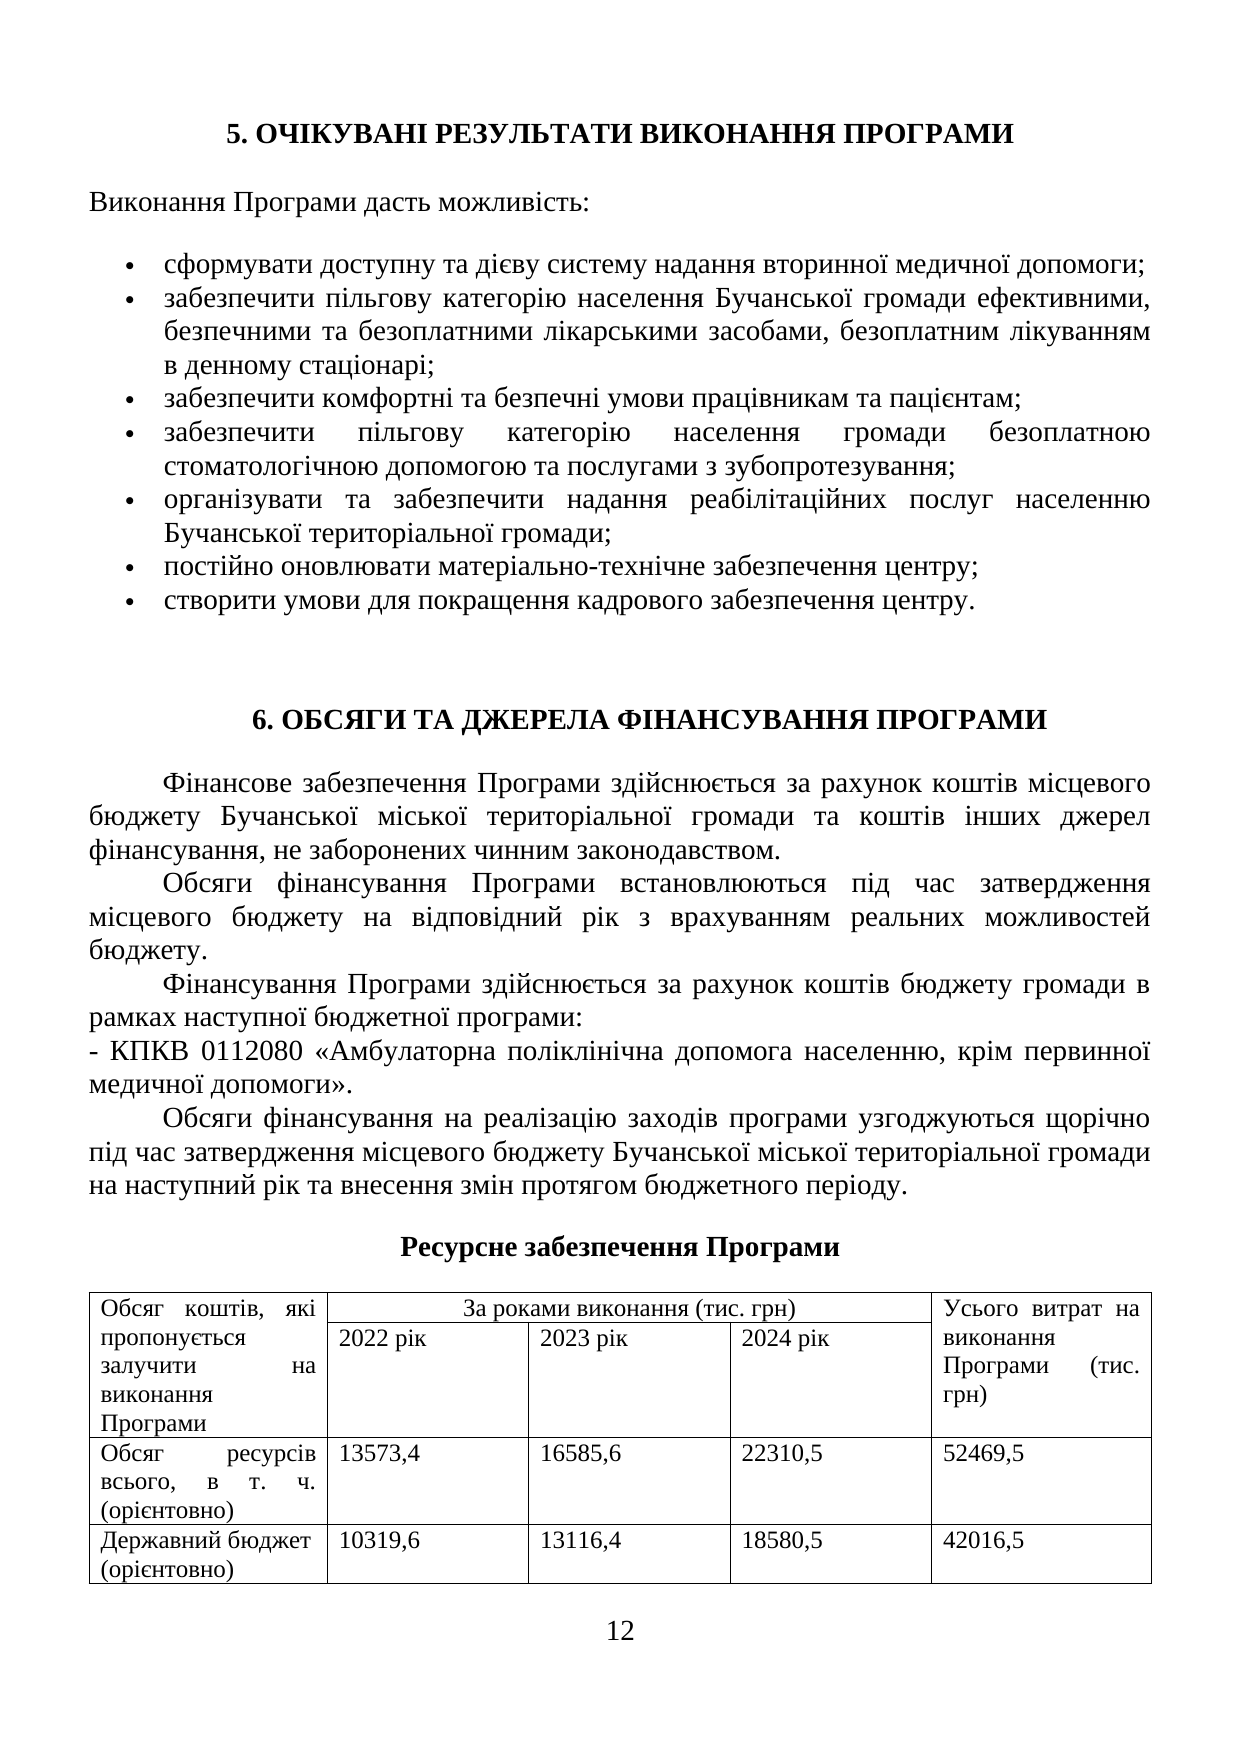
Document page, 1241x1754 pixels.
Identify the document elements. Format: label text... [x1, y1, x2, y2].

text Ресурсне забезпечення Програми [89, 1229, 1152, 1263]
list забезпечити комфортні та безпечні умови працівникам та пацієнтам; [126, 381, 1152, 414]
table_cell 22310,5 [731, 1438, 931, 1524]
table_header Обсяг коштів, які пропонується залучити на виконання Програми [90, 1293, 327, 1437]
table_cell 10319,6 [328, 1525, 528, 1582]
table_cell 2024 рік [731, 1323, 931, 1437]
table_cell Державний бюджет (орієнтовно) [90, 1525, 327, 1582]
text 5. ОЧІКУВАНІ РЕЗУЛЬТАТИ ВИКОНАННЯ ПРОГРАМИ [89, 117, 1152, 150]
text 6. ОБСЯГИ ТА ДЖЕРЕЛА ФІНАНСУВАННЯ ПРОГРАМИ [89, 702, 1152, 736]
text Обсяги фінансування на реалізацію заходів програми узгоджуються щорічно під час затвердження місцевого бюджету Бучанської міської територіальної громади на наступний рік та внесення змін протягом бюджетного періоду. [89, 1100, 1152, 1201]
list постійно оновлювати матеріально-технічне забезпечення центру; [126, 548, 1152, 582]
table_cell 42016,5 [932, 1525, 1151, 1582]
list сформувати доступну та дієву систему надання вторинної медичної допомоги; [126, 246, 1152, 280]
table_cell Обсяг ресурсів всього, в т. ч. (орієнтовно) [90, 1438, 327, 1524]
text Фінансування Програми здійснюється за рахунок коштів бюджету громади в рамках наступної бюджетної програми: [89, 966, 1152, 1033]
text - КПКВ 0112080 «Амбулаторна поліклінічна допомога населенню, крім первинної медичної допомоги». [89, 1033, 1152, 1100]
list організувати та забезпечити надання реабілітаційних послуг населенню Бучанської територіальної громади; [126, 481, 1152, 548]
table_header Усього витрат на виконання Програми (тис. грн) [932, 1293, 1151, 1437]
text Обсяги фінансування Програми встановлюються під час затвердження місцевого бюджету на відповідний рік з врахуванням реальних можливостей бюджету. [89, 865, 1152, 966]
table_header За роками виконання (тис. грн) [328, 1293, 931, 1322]
table_cell 13573,4 [328, 1438, 528, 1524]
list забезпечити пільгову категорію населення Бучанської громади ефективними, безпечними та безоплатними лікарськими засобами, безоплатним лікуванням в денному стаціонарі; [126, 280, 1152, 381]
table_cell 13116,4 [529, 1525, 730, 1582]
table_cell 52469,5 [932, 1438, 1151, 1524]
list створити умови для покращення кадрового забезпечення центру. [126, 582, 1152, 615]
list забезпечити пільгову категорію населення громади безоплатною стоматологічною допомогою та послугами з зубопротезування; [126, 414, 1152, 481]
table_cell 2023 рік [529, 1323, 730, 1437]
text Виконання Програми дасть можливість: [89, 184, 1152, 217]
table_cell 16585,6 [529, 1438, 730, 1524]
text Фінансове забезпечення Програми здійснюється за рахунок коштів місцевого бюджету Бучанської міської територіальної громади та коштів інших джерел фінансування, не заборонених чинним законодавством. [89, 765, 1152, 865]
table_cell 18580,5 [731, 1525, 931, 1582]
table_cell 2022 рік [328, 1323, 528, 1437]
